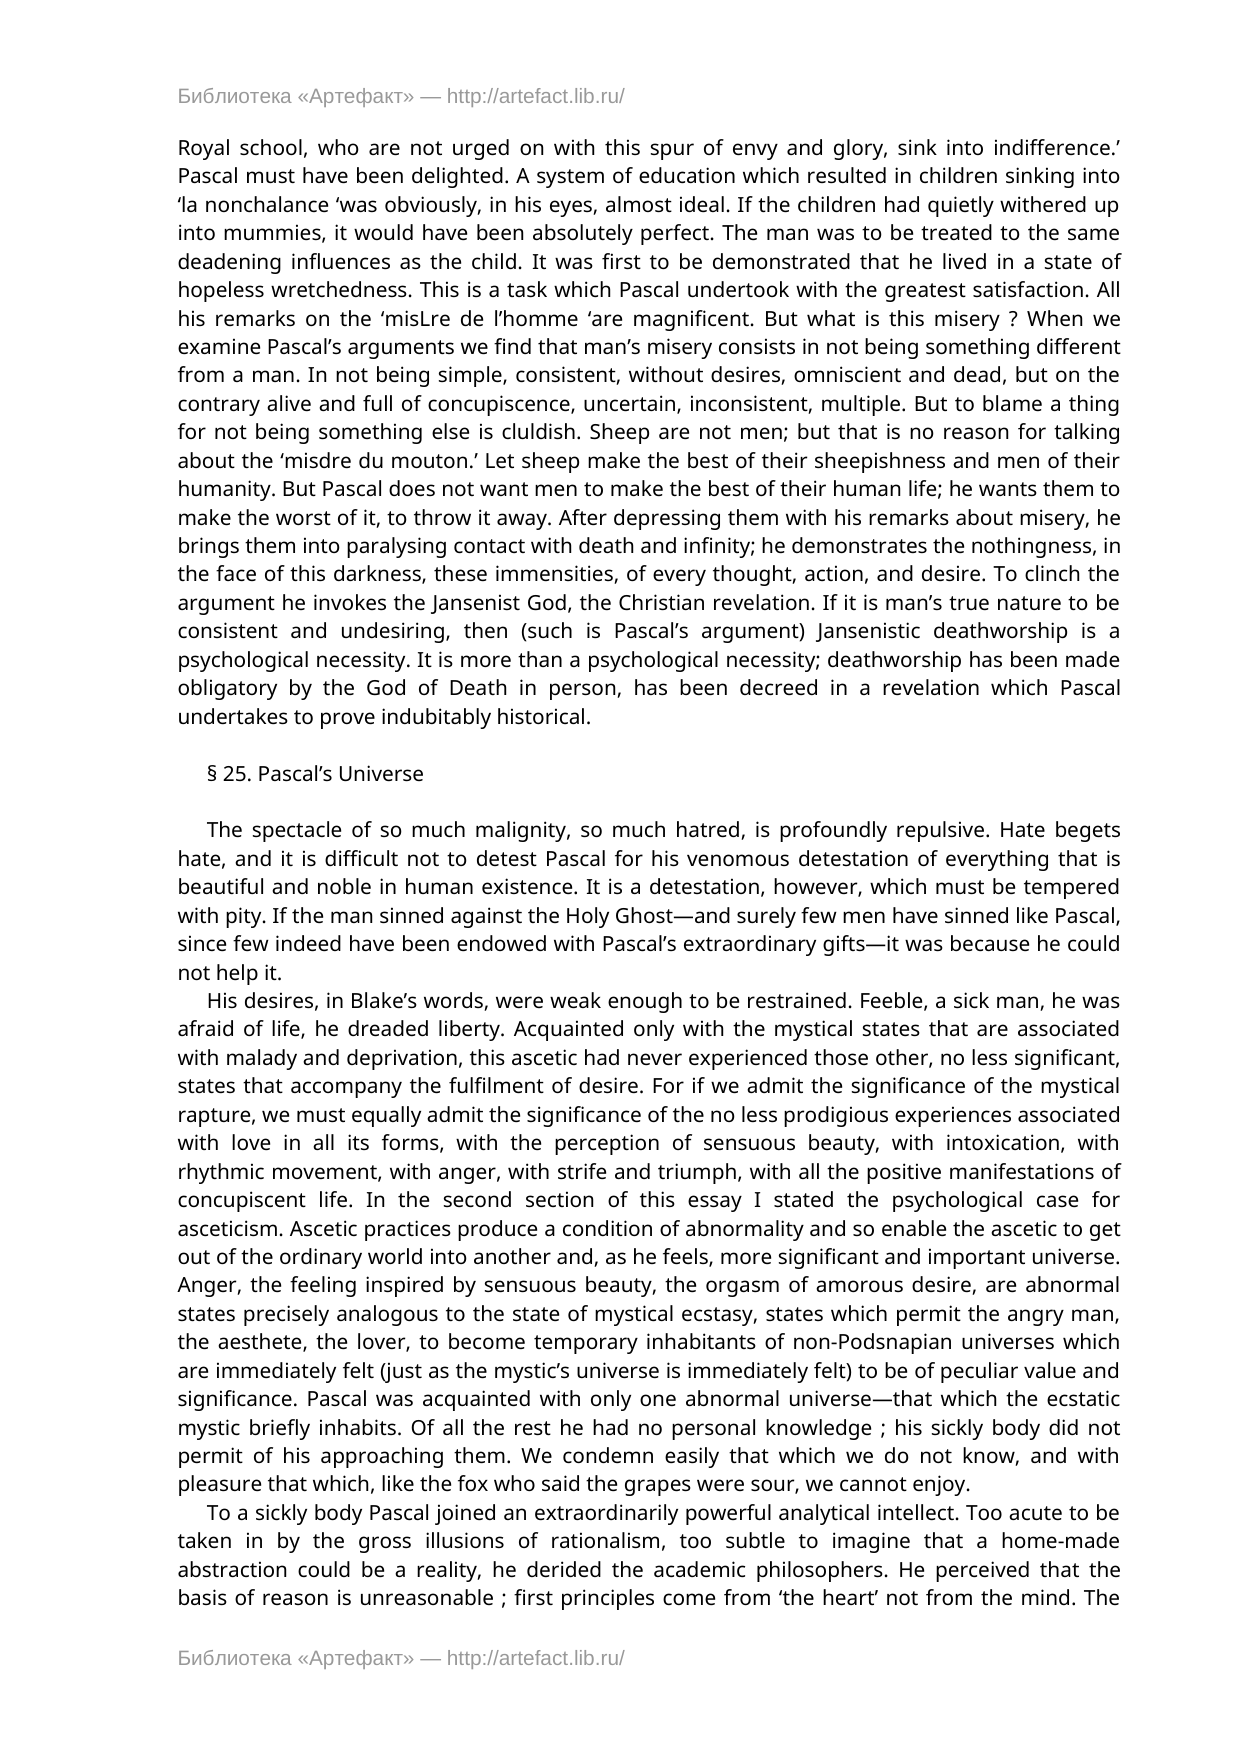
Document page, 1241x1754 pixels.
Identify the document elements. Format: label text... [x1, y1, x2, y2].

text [177, 133, 1122, 730]
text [177, 1498, 1122, 1612]
text His desires, in Blake’s words, were weak enough to be restrained. Feeble, a sick man, he was afraid of life, he dreaded liberty. Acquainted only with the mystical states that are associated with malady and deprivation, this ascetic had never experienced those other, no less significant, states that accompany the fulfilment of desire. For if we admit the significance of the mystical rapture, we must equally admit the significance of the no less prodigious experiences associated with love in all its forms, with the perception of sensuous beauty, with intoxication, with rhythmic movement, with anger, with strife and triumph, with all the positive manifestations of concupiscent life. In the second section of this essay I stated the psychological case for asceticism. Ascetic practices produce a condition of abnormality and so enable the ascetic to get out of the ordinary world into another and, as he feels, more significant and important universe. Anger, the feeling inspired by sensuous beauty, the orgasm of amorous desire, are abnormal states precisely analogous to the state of mystical ecstasy, states which permit the angry man, the aesthete, the lover, to become temporary inhabitants of non-Podsnapian universes which are immediately felt (just as the mystic’s universe is immediately felt) to be of peculiar value and significance. Pascal was acquainted with only one abnormal universe—that which the ecstatic mystic briefly inhabits. Of all the rest he had no personal knowledge ; his sickly body did not permit of his approaching them. We condemn easily that which we do not know, and with pleasure that which, like the fox who said the grapes were sour, we cannot enjoy. [177, 986, 1122, 1498]
text The spectacle of so much malignity, so much hatred, is profoundly repulsive. Hate begets hate, and it is difficult not to detest Pascal for his venomous detestation of everything that is beautiful and noble in human existence. It is a detestation, however, which must be tempered with pity. If the man sinned against the Holy Ghost—and surely few men have sinned like Pascal, since few indeed have been endowed with Pascal’s extraordinary gifts—it was because he could not help it. [177, 816, 1122, 986]
text § 25. Pascal’s Universe [177, 759, 1122, 787]
